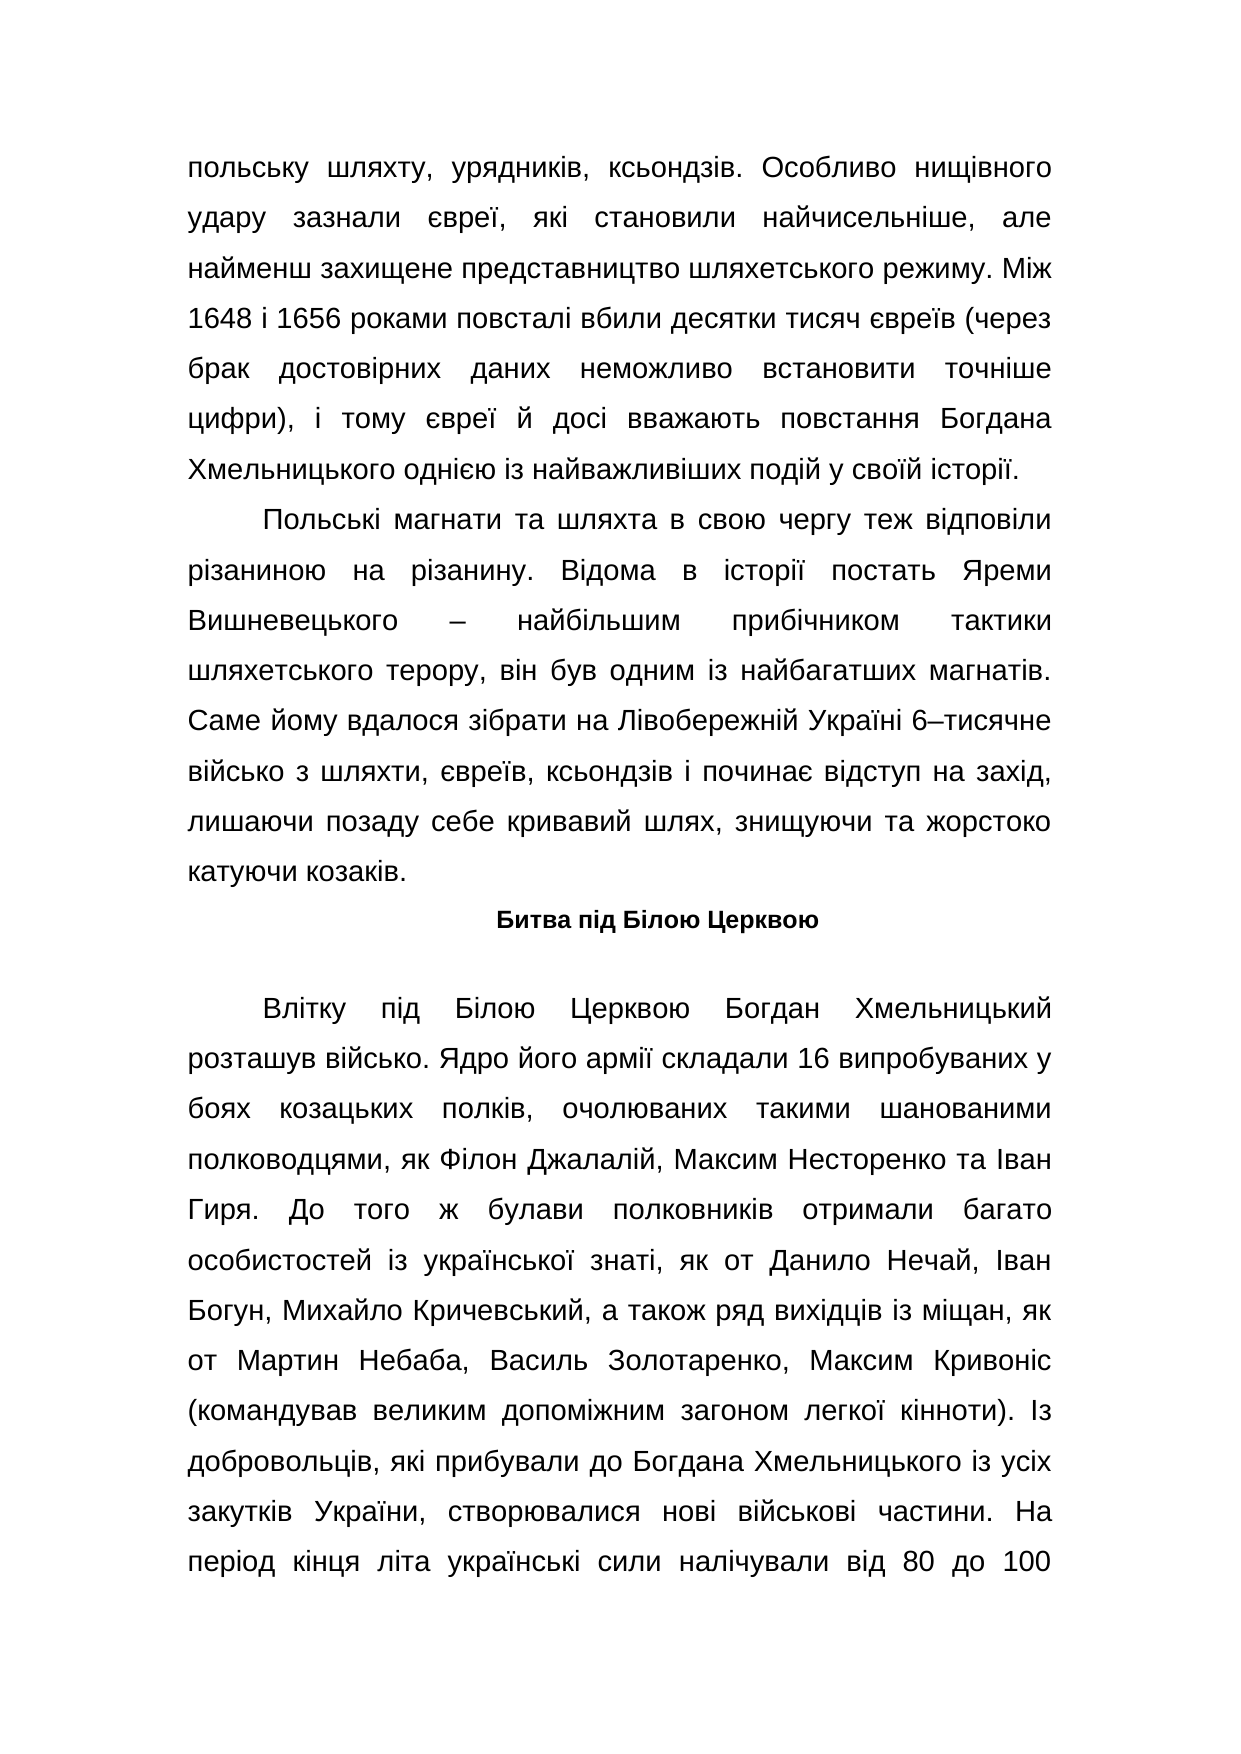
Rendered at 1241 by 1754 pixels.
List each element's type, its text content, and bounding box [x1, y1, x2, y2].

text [187, 150, 1053, 485]
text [187, 991, 1053, 1578]
text Битва під Білою Церквою [187, 905, 1053, 933]
text Польські магнати та шляхта в свою чергу теж відповіли різаниною на різанину. Відома в історії постать Яреми Вишневецького – найбільшим прибічником тактики шляхетського терору, він був одним із найбагатших магнатів. Саме йому вдалося зібрати на Лівобережній Україні 6–тисячне військо з шляхти, євреїв, ксьондзів і починає відступ на захід, лишаючи позаду себе кривавий шлях, знищуючи та жорстоко катуючи козаків. [187, 502, 1053, 888]
